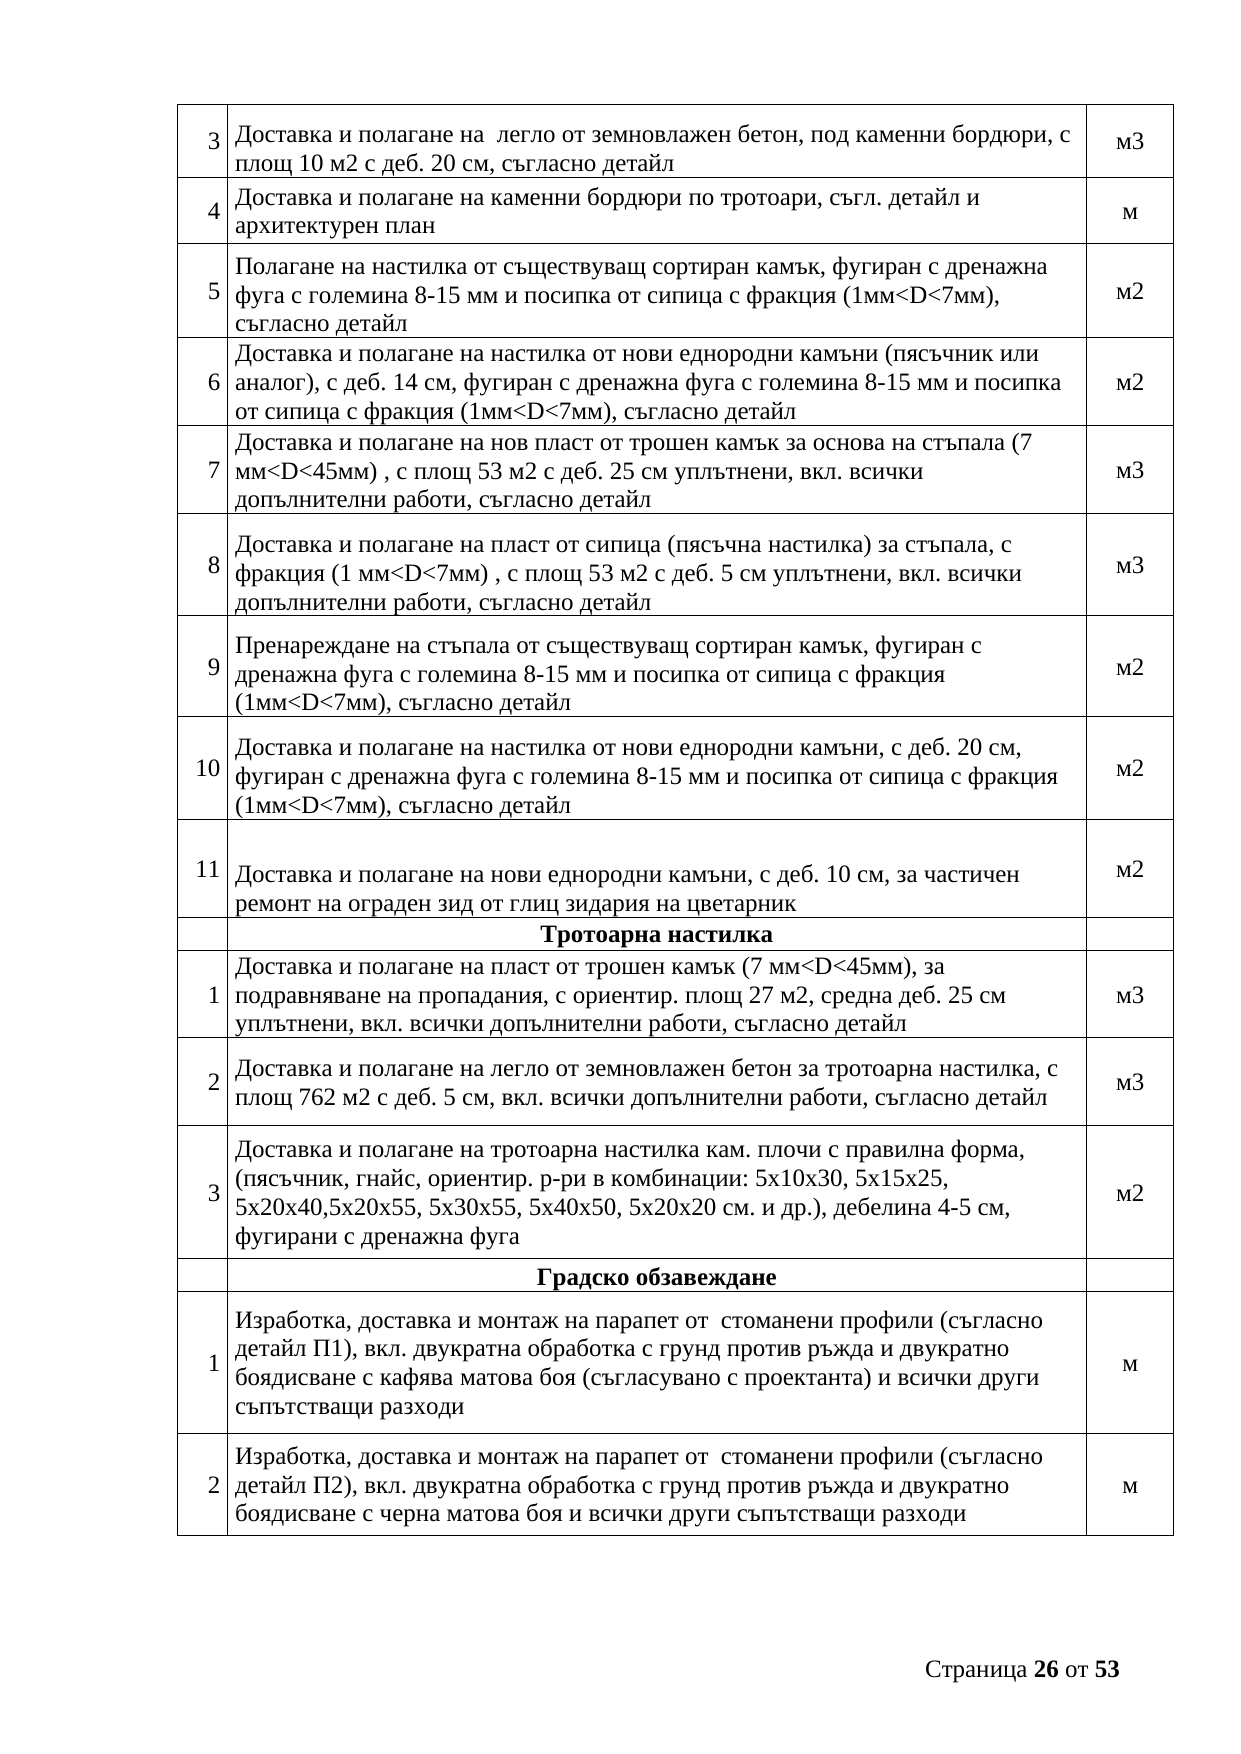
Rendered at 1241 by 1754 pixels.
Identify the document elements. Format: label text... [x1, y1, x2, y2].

table_cell 11 [178, 820, 227, 917]
table_cell Доставка и полагане на настилка от нови еднородни камъни (пясъчник или аналог), с деб. 14 см, фугиран с дренажна фуга с големина 8-15 мм и посипка от сипица с фракция (1мм<D<7мм), съгласно детайл [228, 338, 1086, 424]
table_cell Доставка и полагане на пласт от сипица (пясъчна настилка) за стъпала, с фракция (1 мм<D<7мм) , с площ 53 м2 с деб. 5 см уплътнени, вкл. всички допълнителни работи, съгласно детайл [228, 514, 1086, 615]
table_cell м2 [1087, 338, 1173, 424]
table_cell Доставка и полагане на тротоарна настилка кам. плочи с правилна форма, (пясъчник, гнайс, ориентир. р-ри в комбинации: 5х10х30, 5х15х25, 5х20х40,5х20х55, 5х30х55, 5х40х50, 5х20х20 см. и др.), дебелина 4-5 см, фугирани с дренажна фуга [228, 1126, 1086, 1258]
table_cell [1087, 1259, 1173, 1291]
table_cell Доставка и полагане на настилка от нови еднородни камъни, с деб. 20 см, фугиран с дренажна фуга с големина 8-15 мм и посипка от сипица с фракция (1мм<D<7мм), съгласно детайл [228, 717, 1086, 819]
table_cell м2 [1087, 616, 1173, 716]
table_cell Изработка, доставка и монтаж на парапет от стоманени профили (съгласно детайл П2), вкл. двукратна обработка с грунд против ръжда и двукратно боядисване с черна матова боя и всички други съпътстващи разходи [228, 1434, 1086, 1535]
table_cell 10 [178, 717, 227, 819]
table_cell м2 [1087, 820, 1173, 917]
table_cell м [1087, 178, 1173, 243]
table_cell 2 [178, 1038, 227, 1125]
table_cell Доставка и полагане на легло от земновлажен бетон, под каменни бордюри, с площ 10 м2 с деб. 20 см, съгласно детайл [228, 105, 1086, 177]
table_cell м2 [1087, 1126, 1173, 1258]
table_cell Пренареждане на стъпала от съществуващ сортиран камък, фугиран с дренажна фуга с големина 8-15 мм и посипка от сипица с фракция (1мм<D<7мм), съгласно детайл [228, 616, 1086, 716]
table_cell Доставка и полагане на легло от земновлажен бетон за тротоарна настилка, с площ 762 м2 с деб. 5 см, вкл. всички допълнителни работи, съгласно детайл [228, 1038, 1086, 1125]
table_cell м2 [1087, 717, 1173, 819]
table_cell 4 [178, 178, 227, 243]
table_cell [178, 918, 227, 950]
table_cell Доставка и полагане на каменни бордюри по тротоари, съгл. детайл и архитектурен план [228, 178, 1086, 243]
table_cell Доставка и полагане на пласт от трошен камък (7 мм<D<45мм), за подравняване на пропадания, с ориентир. площ 27 м2, средна деб. 25 см уплътнени, вкл. всички допълнителни работи, съгласно детайл [228, 951, 1086, 1037]
table_cell 2 [178, 1434, 227, 1535]
table_cell м [1087, 1292, 1173, 1432]
table_cell м3 [1087, 1038, 1173, 1125]
table_cell м3 [1087, 951, 1173, 1037]
table_cell Тротоарна настилка [228, 918, 1086, 950]
table_cell Доставка и полагане на нови еднородни камъни, с деб. 10 см, за частичен ремонт на ограден зид от глиц зидария на цветарник [228, 820, 1086, 917]
table_cell 5 [178, 244, 227, 337]
table_cell Доставка и полагане на нов пласт от трошен камък за основа на стъпала (7 мм<D<45мм) , с площ 53 м2 с деб. 25 см уплътнени, вкл. всички допълнителни работи, съгласно детайл [228, 426, 1086, 513]
table_cell Полагане на настилка от съществуващ сортиран камък, фугиран с дренажна фуга с големина 8-15 мм и посипка от сипица с фракция (1мм<D<7мм), съгласно детайл [228, 244, 1086, 337]
table_cell Изработка, доставка и монтаж на парапет от стоманени профили (съгласно детайл П1), вкл. двукратна обработка с грунд против ръжда и двукратно боядисване с кафява матова боя (съгласувано с проектанта) и всички други съпътстващи разходи [228, 1292, 1086, 1432]
table_cell 6 [178, 338, 227, 424]
table_cell 7 [178, 426, 227, 513]
table_cell м [1087, 1434, 1173, 1535]
table_cell Градско обзавеждане [228, 1259, 1086, 1291]
table_cell [1087, 918, 1173, 950]
table_cell 3 [178, 1126, 227, 1258]
table_cell [178, 1259, 227, 1291]
table_cell м3 [1087, 426, 1173, 513]
table_cell 1 [178, 951, 227, 1037]
table_cell м3 [1087, 105, 1173, 177]
table_cell м3 [1087, 514, 1173, 615]
table_cell 1 [178, 1292, 227, 1432]
table_cell м2 [1087, 244, 1173, 337]
table_cell 8 [178, 514, 227, 615]
table_cell 9 [178, 616, 227, 716]
table_cell 3 [178, 105, 227, 177]
